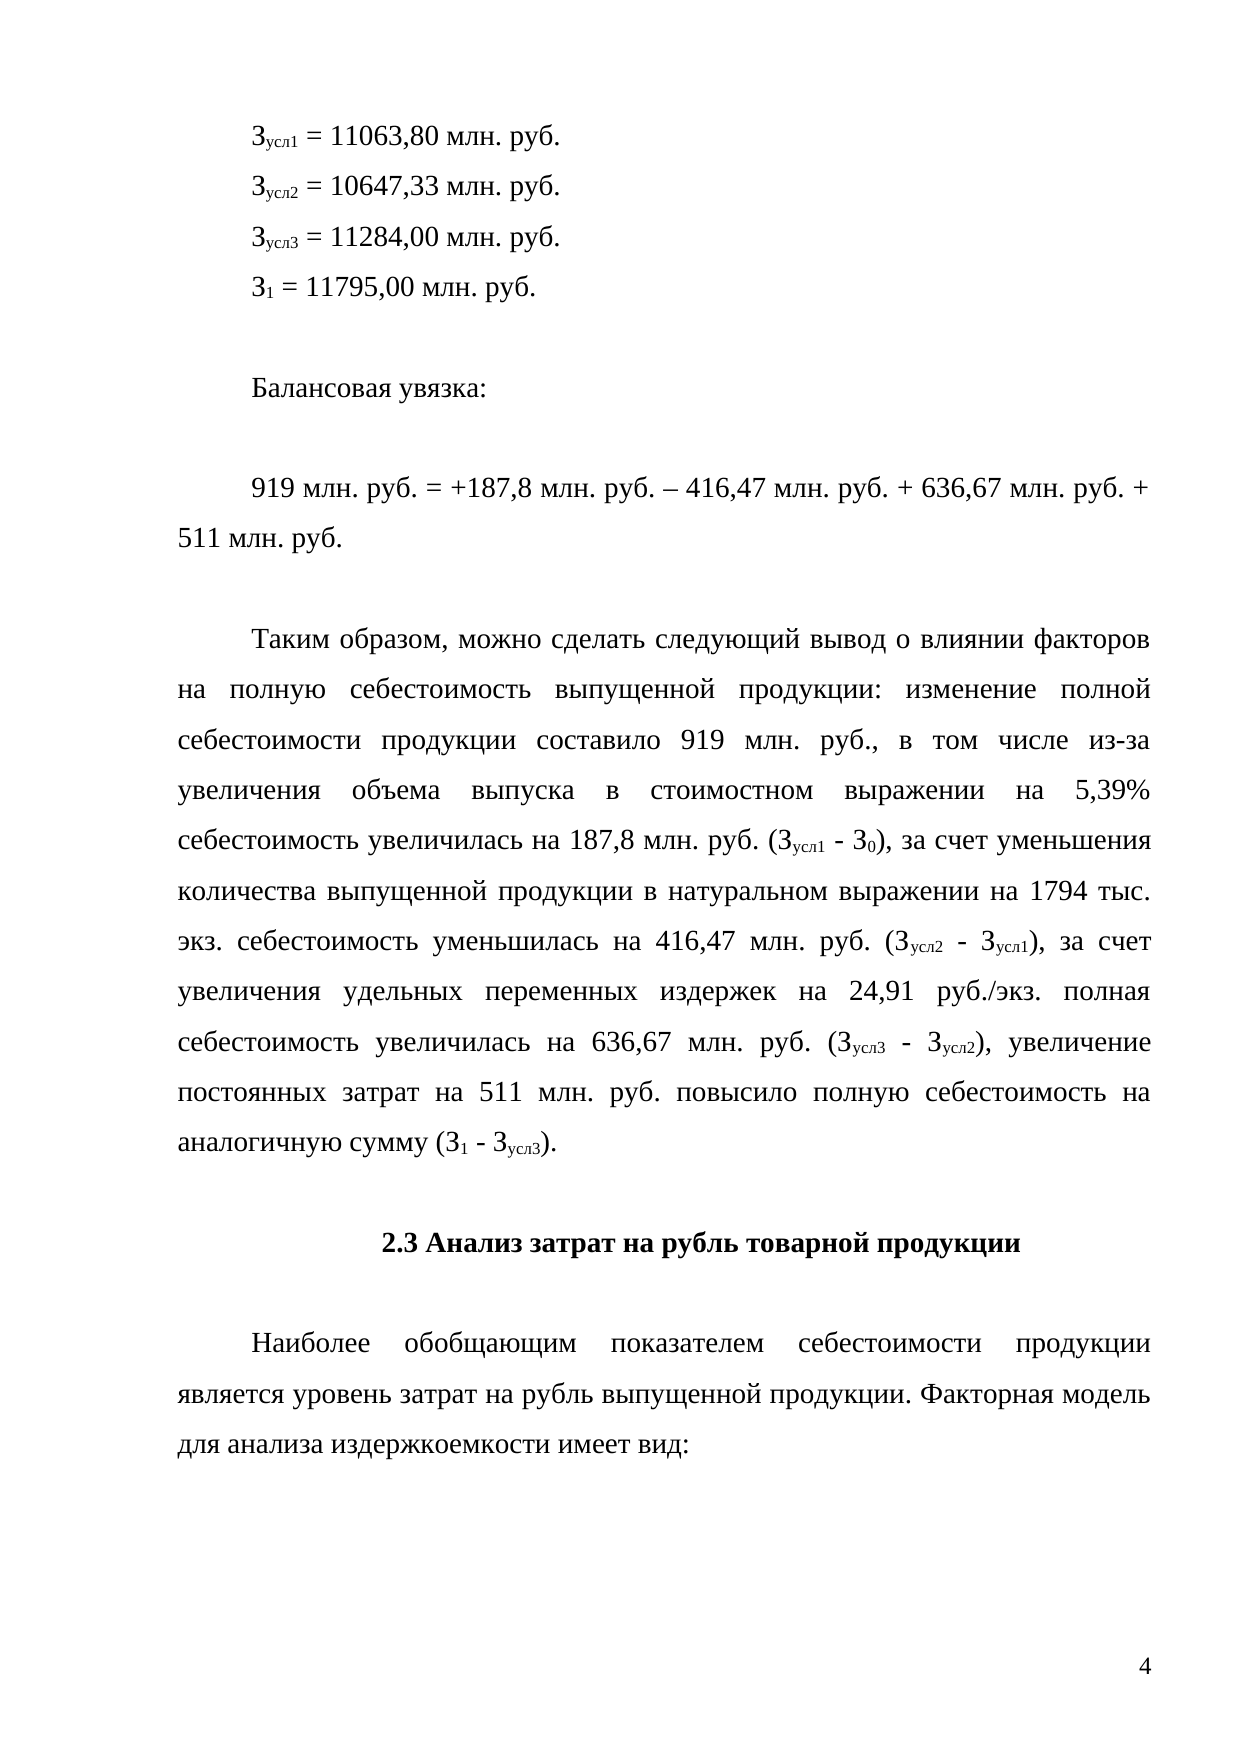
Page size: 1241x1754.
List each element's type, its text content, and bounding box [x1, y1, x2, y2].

text Наиболее обобщающим показателем себестоимости продукции является уровень затрат на рубль выпущенной продукции. Факторная модель для анализа издержкоемкости имеет вид: [177, 1326, 1152, 1460]
text Зусл2 = 10647,33 млн. руб. [177, 168, 1152, 202]
text Таким образом, можно сделать следующий вывод о влиянии факторов на полную себестоимость выпущенной продукции: изменение полной себестоимости продукции составило 919 млн. руб., в том числе из-за увеличения объема выпуска в стоимостном выражении на 5,39% себестоимость увеличилась на 187,8 млн. руб. (Зусл1 - З0), за счет уменьшения количества выпущенной продукции в натуральном выражении на 1794 тыс. экз. себестоимость уменьшилась на 416,47 млн. руб. (Зусл2 - Зусл1), за счет увеличения удельных переменных издержек на 24,91 руб./экз. полная себестоимость увеличилась на 636,67 млн. руб. (Зусл3 - Зусл2), увеличение постоянных затрат на 511 млн. руб. повысило полную себестоимость на аналогичную сумму (З1 - Зусл3). [177, 621, 1152, 1158]
text Балансовая увязка: [177, 370, 1152, 403]
subtitle 2.3 Анализ затрат на рубль товарной продукции [177, 1225, 1152, 1258]
text Зусл1 = 11063,80 млн. руб. [177, 118, 1152, 152]
text 919 млн. руб. = +187,8 млн. руб. – 416,47 млн. руб. + 636,67 млн. руб. + 511 млн. руб. [177, 470, 1152, 554]
text З1 = 11795,00 млн. руб. [177, 269, 1152, 303]
text Зусл3 = 11284,00 млн. руб. [177, 219, 1152, 252]
